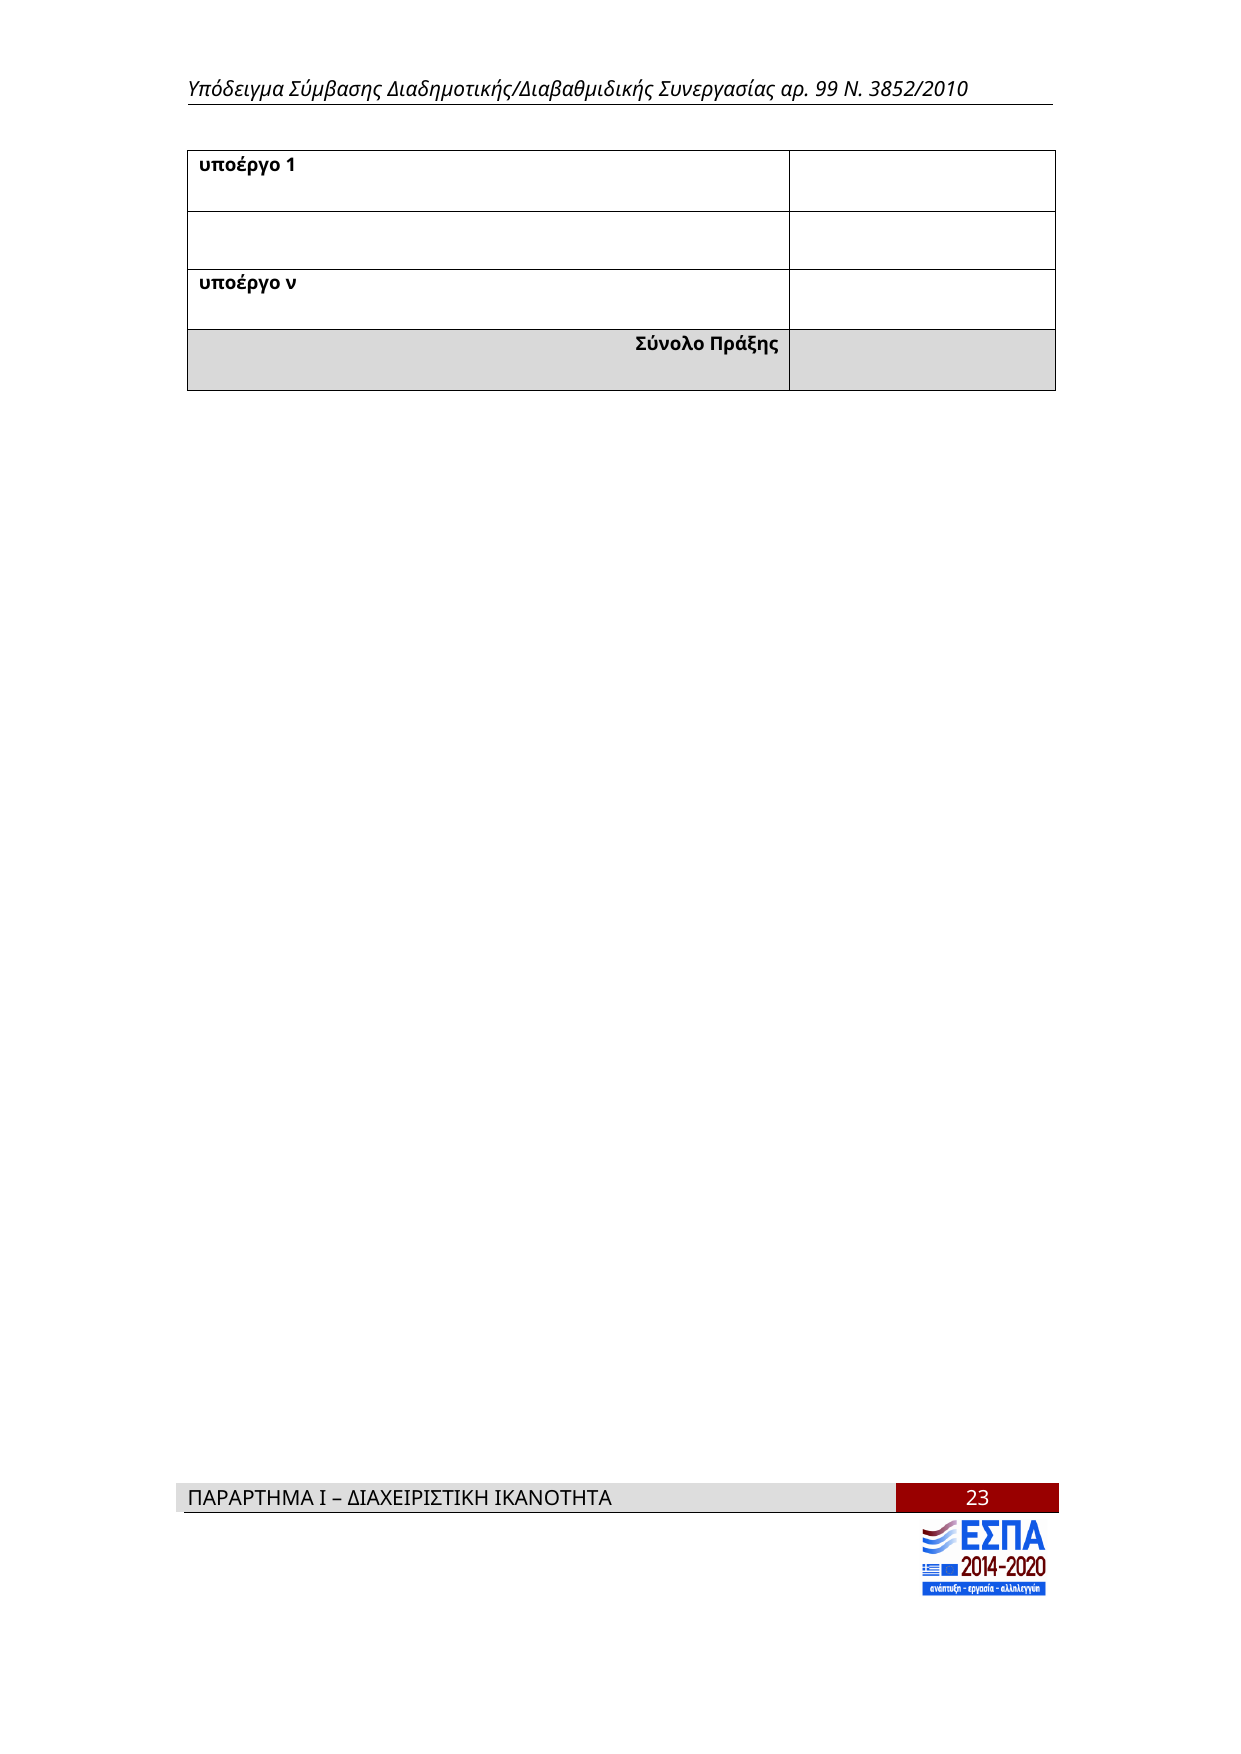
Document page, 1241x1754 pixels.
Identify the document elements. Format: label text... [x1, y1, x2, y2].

picture [919, 1519, 1048, 1597]
table_cell υποέργο 1 [188, 151, 789, 211]
table_cell [790, 151, 1055, 211]
table_cell [790, 330, 1055, 390]
table_cell [790, 212, 1055, 269]
table_cell [188, 212, 789, 269]
table_cell υποέργο ν [188, 270, 789, 329]
table_cell [790, 270, 1055, 329]
table_cell Σύνολο Πράξης [188, 330, 789, 390]
